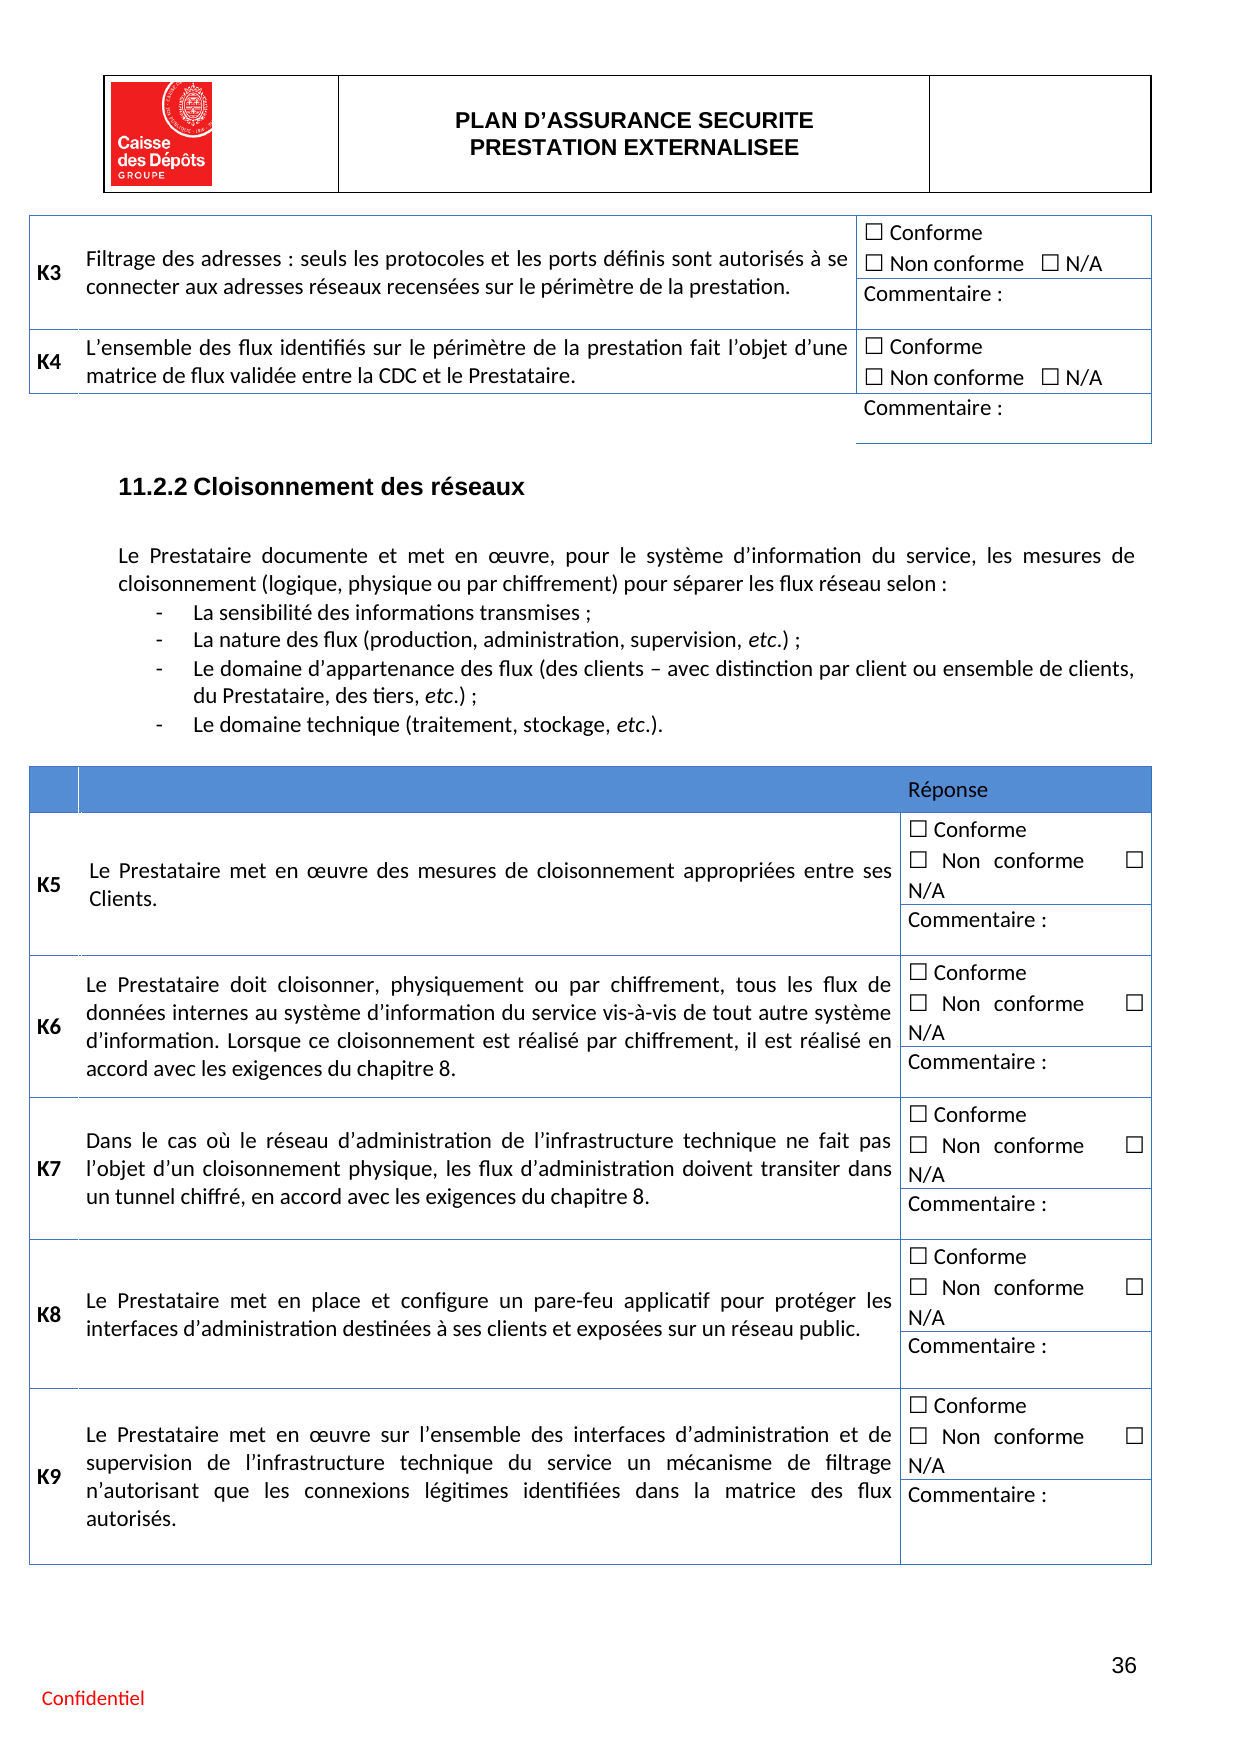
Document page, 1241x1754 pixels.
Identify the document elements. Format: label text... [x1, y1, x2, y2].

table_cell Conforme Non conforme N/A [901, 1240, 1151, 1331]
table_cell K9 [30, 1389, 78, 1564]
table_cell L’ensemble des flux identifiés sur le périmètre de la prestation fait l’objet d’une matrice de flux validée entre la CDC et le Prestataire. [79, 330, 856, 392]
list La sensibilité des informations transmises ; [156, 598, 1137, 626]
table_cell Conforme Non conforme N/A [857, 330, 1151, 392]
table_cell Commentaire : [901, 1332, 1151, 1388]
list La nature des flux (production, administration, supervision, etc.) ; [156, 626, 1137, 654]
list Le domaine d’appartenance des flux (des clients – avec distinction par client ou ensemble de clients, du Prestataire, des tiers, etc.) ; [156, 654, 1137, 710]
picture [111, 82, 212, 186]
table_cell Conforme Non conforme N/A [901, 813, 1151, 904]
table_cell Le Prestataire met en place et configure un pare-feu applicatif pour protéger les interfaces d’administration destinées à ses clients et exposées sur un réseau public. [79, 1240, 900, 1388]
table_header [79, 767, 900, 812]
table_cell K7 [30, 1098, 78, 1239]
table_header [30, 767, 78, 812]
table_cell Dans le cas où le réseau d’administration de l’infrastructure technique ne fait pas l’objet d’un cloisonnement physique, les flux d’administration doivent transiter dans un tunnel chiffré, en accord avec les exigences du chapitre 8. [79, 1098, 900, 1239]
table_cell Commentaire : [856, 394, 1151, 443]
text Le Prestataire documente et met en œuvre, pour le système d’information du service, les mesures de cloisonnement (logique, physique ou par chiffrement) pour séparer les flux réseau selon : [118, 542, 1137, 598]
table_cell K5 [30, 813, 81, 954]
table_cell Commentaire : [901, 1047, 1151, 1097]
table_cell Le Prestataire met en œuvre des mesures de cloisonnement appropriées entre ses Clients. [82, 813, 900, 954]
table_cell Le Prestataire doit cloisonner, physiquement ou par chiffrement, tous les flux de données internes au système d’information du service vis-à-vis de tout autre système d’information. Lorsque ce cloisonnement est réalisé par chiffrement, il est réalisé en accord avec les exigences du chapitre 8. [79, 956, 900, 1097]
table_header Réponse [901, 767, 1151, 812]
table_cell Conforme Non conforme N/A [901, 1389, 1151, 1479]
table_cell Filtrage des adresses : seuls les protocoles et les ports définis sont autorisés à se connecter aux adresses réseaux recensées sur le périmètre de la prestation. [79, 216, 856, 329]
table_cell K8 [30, 1240, 78, 1388]
table_cell Conforme Non conforme N/A [857, 216, 1151, 278]
table_cell Commentaire : [901, 1189, 1151, 1239]
table_cell K3 [30, 216, 78, 329]
table_cell Commentaire : [857, 279, 1151, 329]
table_cell Conforme Non conforme N/A [901, 1098, 1151, 1188]
table_cell Conforme Non conforme N/A [901, 956, 1151, 1046]
subtitle Cloisonnement des réseaux [118, 472, 1137, 501]
table_cell Le Prestataire met en œuvre sur l’ensemble des interfaces d’administration et de supervision de l’infrastructure technique du service un mécanisme de filtrage n’autorisant que les connexions légitimes identifiées dans la matrice des flux autorisés. [79, 1389, 900, 1564]
table_cell Commentaire : [901, 1480, 1151, 1564]
list Le domaine technique (traitement, stockage, etc.). [156, 710, 1137, 738]
table_cell K6 [30, 956, 78, 1097]
table_cell K4 [30, 330, 78, 392]
table_cell Commentaire : [901, 905, 1151, 954]
